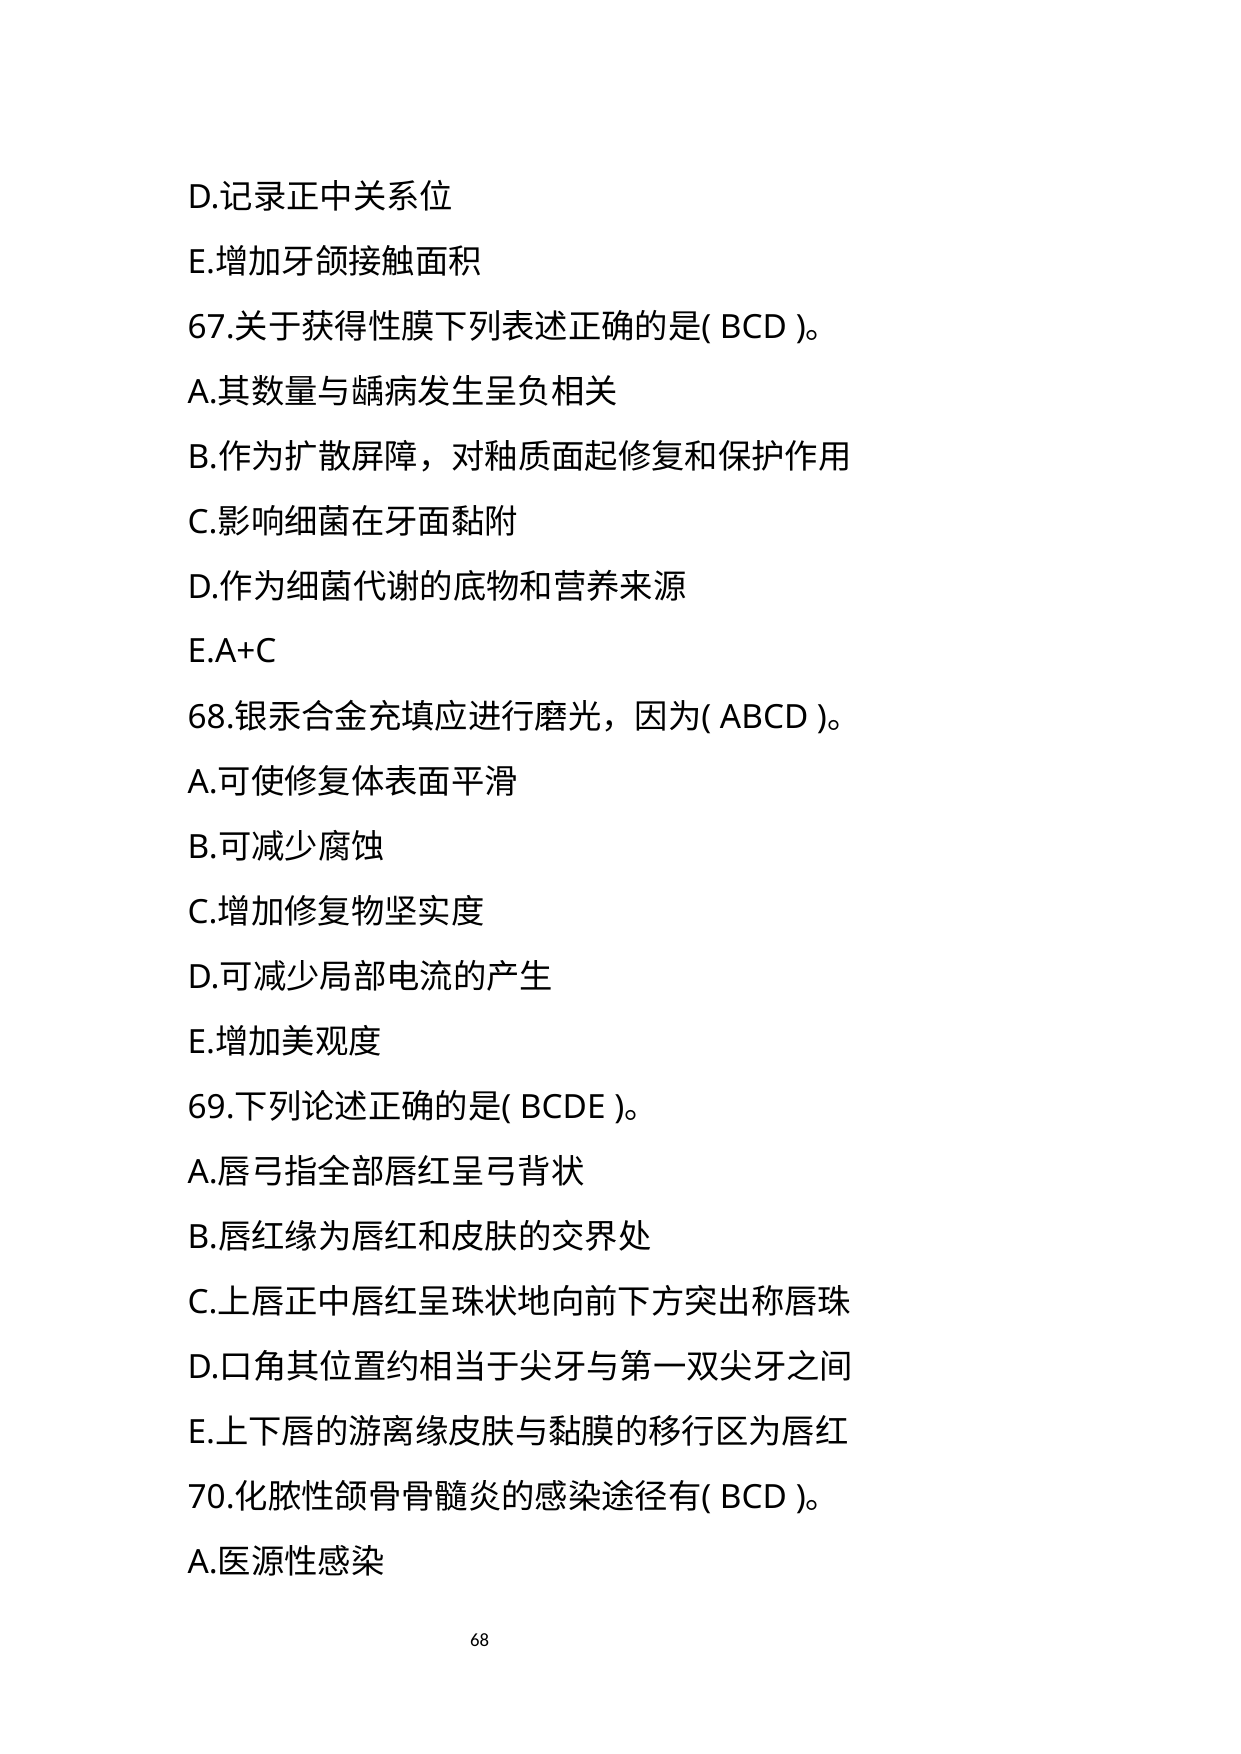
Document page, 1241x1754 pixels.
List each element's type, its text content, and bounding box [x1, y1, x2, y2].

text A.医源性感染 [187, 1527, 1053, 1592]
text B.作为扩散屏障，对釉质面起修复和保护作用 [187, 422, 1053, 487]
text D.作为细菌代谢的底物和营养来源 [187, 552, 1053, 617]
text A.唇弓指全部唇红呈弓背状 [187, 1137, 1053, 1202]
text 68.银汞合金充填应进行磨光，因为( ABCD )。 [187, 682, 1053, 747]
text E.增加美观度 [187, 1007, 1053, 1072]
text C.上唇正中唇红呈珠状地向前下方突出称唇珠 [187, 1267, 1053, 1332]
text D.可减少局部电流的产生 [187, 942, 1053, 1007]
text 70.化脓性颌骨骨髓炎的感染途径有( BCD )。 [187, 1462, 1053, 1527]
text E.A+C [187, 617, 1053, 682]
text A.其数量与龋病发生呈负相关 [187, 357, 1053, 422]
text B.可减少腐蚀 [187, 812, 1053, 877]
text B.唇红缘为唇红和皮肤的交界处 [187, 1202, 1053, 1267]
text C.影响细菌在牙面黏附 [187, 487, 1053, 552]
text A.可使修复体表面平滑 [187, 747, 1053, 812]
text E.上下唇的游离缘皮肤与黏膜的移行区为唇红 [187, 1397, 1053, 1462]
text E.增加牙颌接触面积 [187, 227, 1053, 292]
text D.口角其位置约相当于尖牙与第一双尖牙之间 [187, 1332, 1053, 1397]
text 69.下列论述正确的是( BCDE )。 [187, 1072, 1053, 1137]
text C.增加修复物坚实度 [187, 877, 1053, 942]
text 67.关于获得性膜下列表述正确的是( BCD )。 [187, 292, 1053, 357]
text D.记录正中关系位 [187, 162, 1053, 227]
